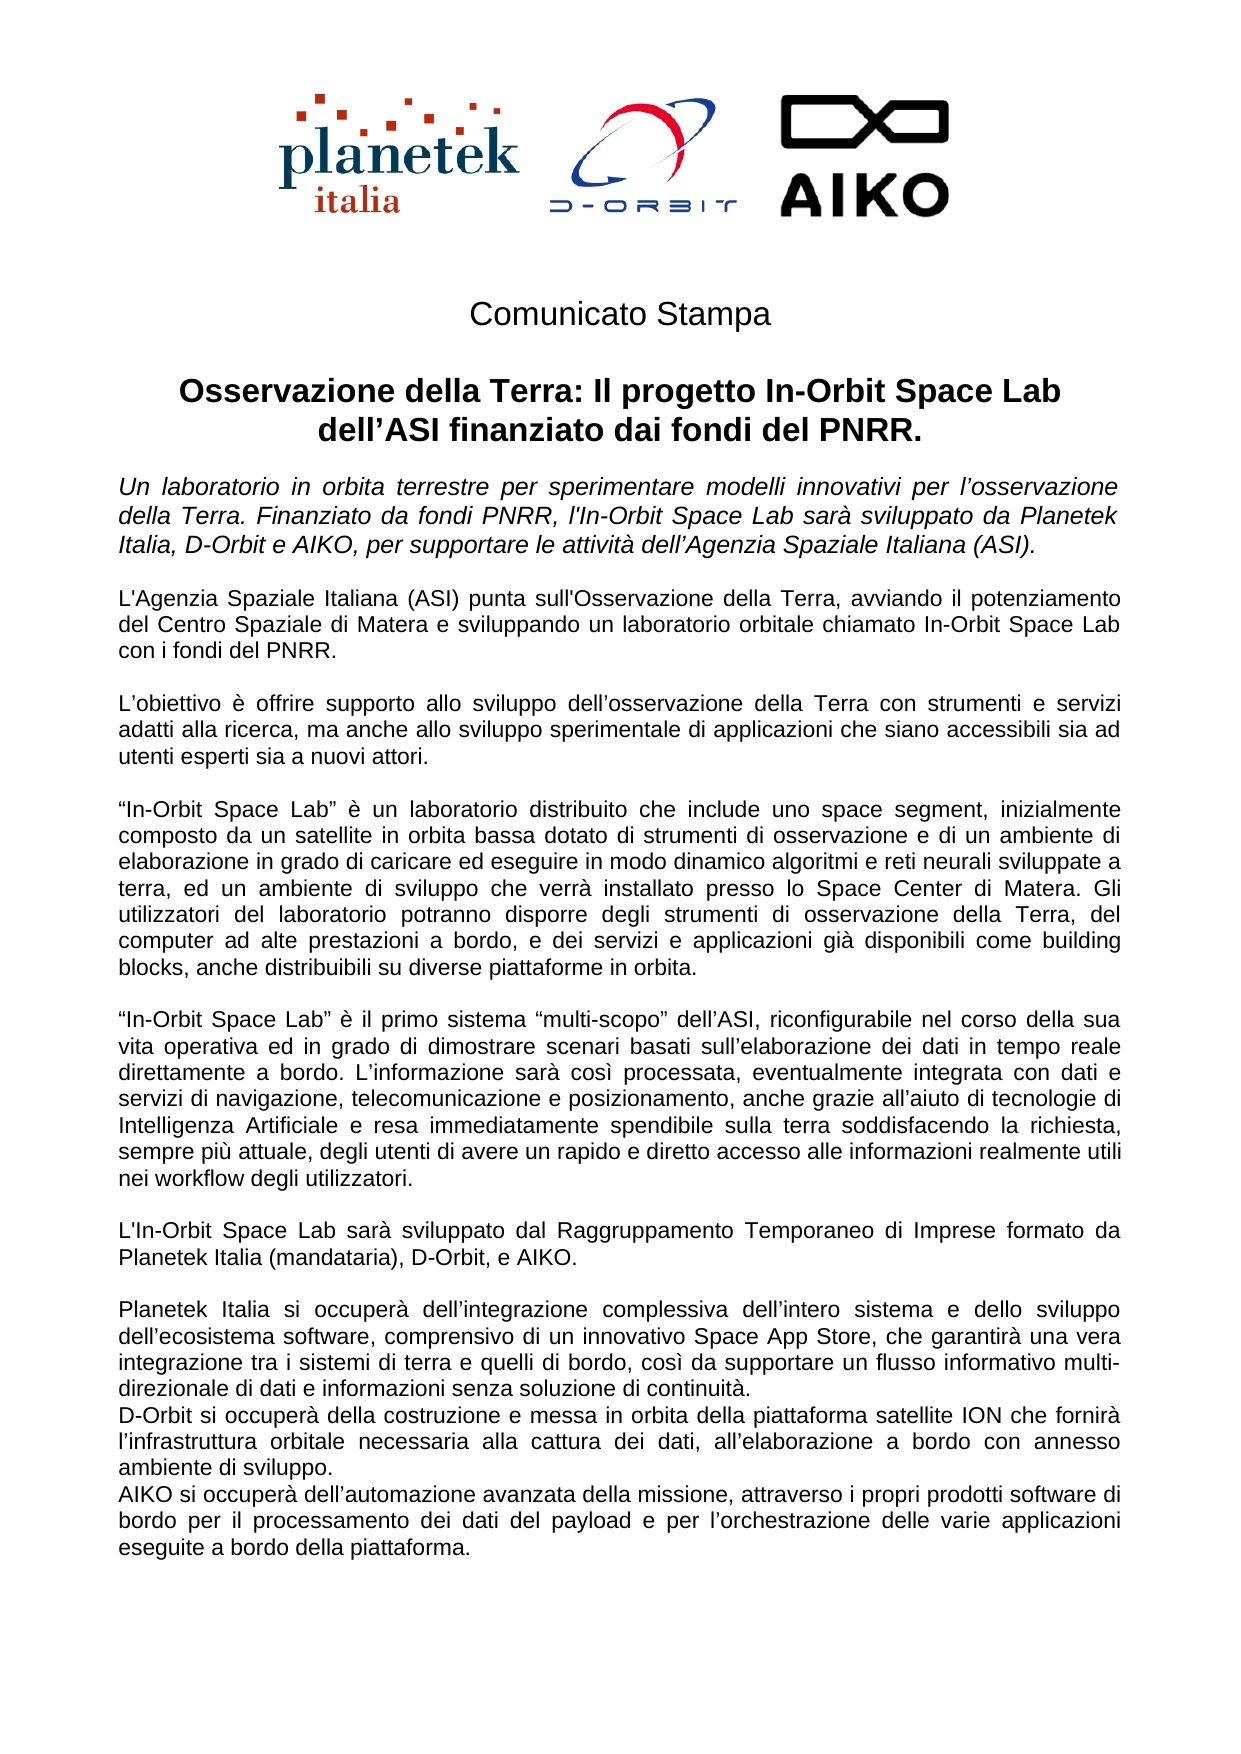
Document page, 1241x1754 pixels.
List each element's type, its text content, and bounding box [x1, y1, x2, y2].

text “In-Orbit Space Lab” è il primo sistema “multi-scopo” dell’ASI, riconfigurabile nel corso della sua vita operativa ed in grado di dimostrare scenari basati sull’elaborazione dei dati in tempo reale direttamente a bordo. L’informazione sarà così processata, eventualmente integrata con dati e servizi di navigazione, telecomunicazione e posizionamento, anche grazie all’aiuto di tecnologie di Intelligenza Artificiale e resa immediatamente spendibile sulla terra soddisfacendo la richiesta, sempre più attuale, degli utenti di avere un rapido e diretto accesso alle informazioni realmente utili nei workflow degli utilizzatori. [118, 1006, 1122, 1191]
text Planetek Italia si occuperà dell’integrazione complessiva dell’intero sistema e dello sviluppo dell’ecosistema software, comprensivo di un innovativo Space App Store, che garantirà una vera integrazione tra i sistemi di terra e quelli di bordo, così da supportare un flusso informativo multi-direzionale di dati e informazioni senza soluzione di continuità. [118, 1296, 1122, 1402]
picture [265, 73, 975, 232]
text L’obiettivo è offrire supporto allo sviluppo dell’osservazione della Terra con strumenti e servizi adatti alla ricerca, ma anche allo sviluppo sperimentale di applicazioni che siano accessibili sia ad utenti esperti sia a nuovi attori. [118, 690, 1122, 769]
text L'In-Orbit Space Lab sarà sviluppato dal Raggruppamento Temporaneo di Imprese formato da Planetek Italia (mandataria), D-Orbit, e AIKO. [118, 1217, 1122, 1270]
text D-Orbit si occuperà della costruzione e messa in orbita della piattaforma satellite ION che fornirà l’infrastruttura orbitale necessaria alla cattura dei dati, all’elaborazione a bordo con annesso ambiente di sviluppo. [118, 1402, 1122, 1481]
text L'Agenzia Spaziale Italiana (ASI) punta sull'Osservazione della Terra, avviando il potenziamento del Centro Spaziale di Matera e sviluppando un laboratorio orbitale chiamato In-Orbit Space Lab con i fondi del PNRR. [118, 585, 1122, 664]
text AIKO si occuperà dell’automazione avanzata della missione, attraverso i propri prodotti software di bordo per il processamento dei dati del payload e per l’orchestrazione delle varie applicazioni eseguite a bordo della piattaforma. [118, 1481, 1122, 1560]
text Osservazione della Terra: Il progetto In-Orbit Space Lab dell’ASI finanziato dai fondi del PNRR. [118, 371, 1122, 448]
text Comunicato Stampa [118, 294, 1122, 333]
text Un laboratorio in orbita terrestre per sperimentare modelli innovativi per l’osservazione della Terra. Finanziato da fondi PNRR, l'In-Orbit Space Lab sarà sviluppato da Planetek Italia, D-Orbit e AIKO, per supportare le attività dell’Agenzia Spaziale Italiana (ASI). [118, 472, 1122, 558]
text “In-Orbit Space Lab” è un laboratorio distribuito che include uno space segment, inizialmente composto da un satellite in orbita bassa dotato di strumenti di osservazione e di un ambiente di elaborazione in grado di caricare ed eseguire in modo dinamico algoritmi e reti neurali sviluppate a terra, ed un ambiente di sviluppo che verrà installato presso lo Space Center di Matera. Gli utilizzatori del laboratorio potranno disporre degli strumenti di osservazione della Terra, del computer ad alte prestazioni a bordo, e dei servizi e applicazioni già disponibili come building blocks, anche distribuibili su diverse piattaforme in orbita. [118, 796, 1122, 980]
